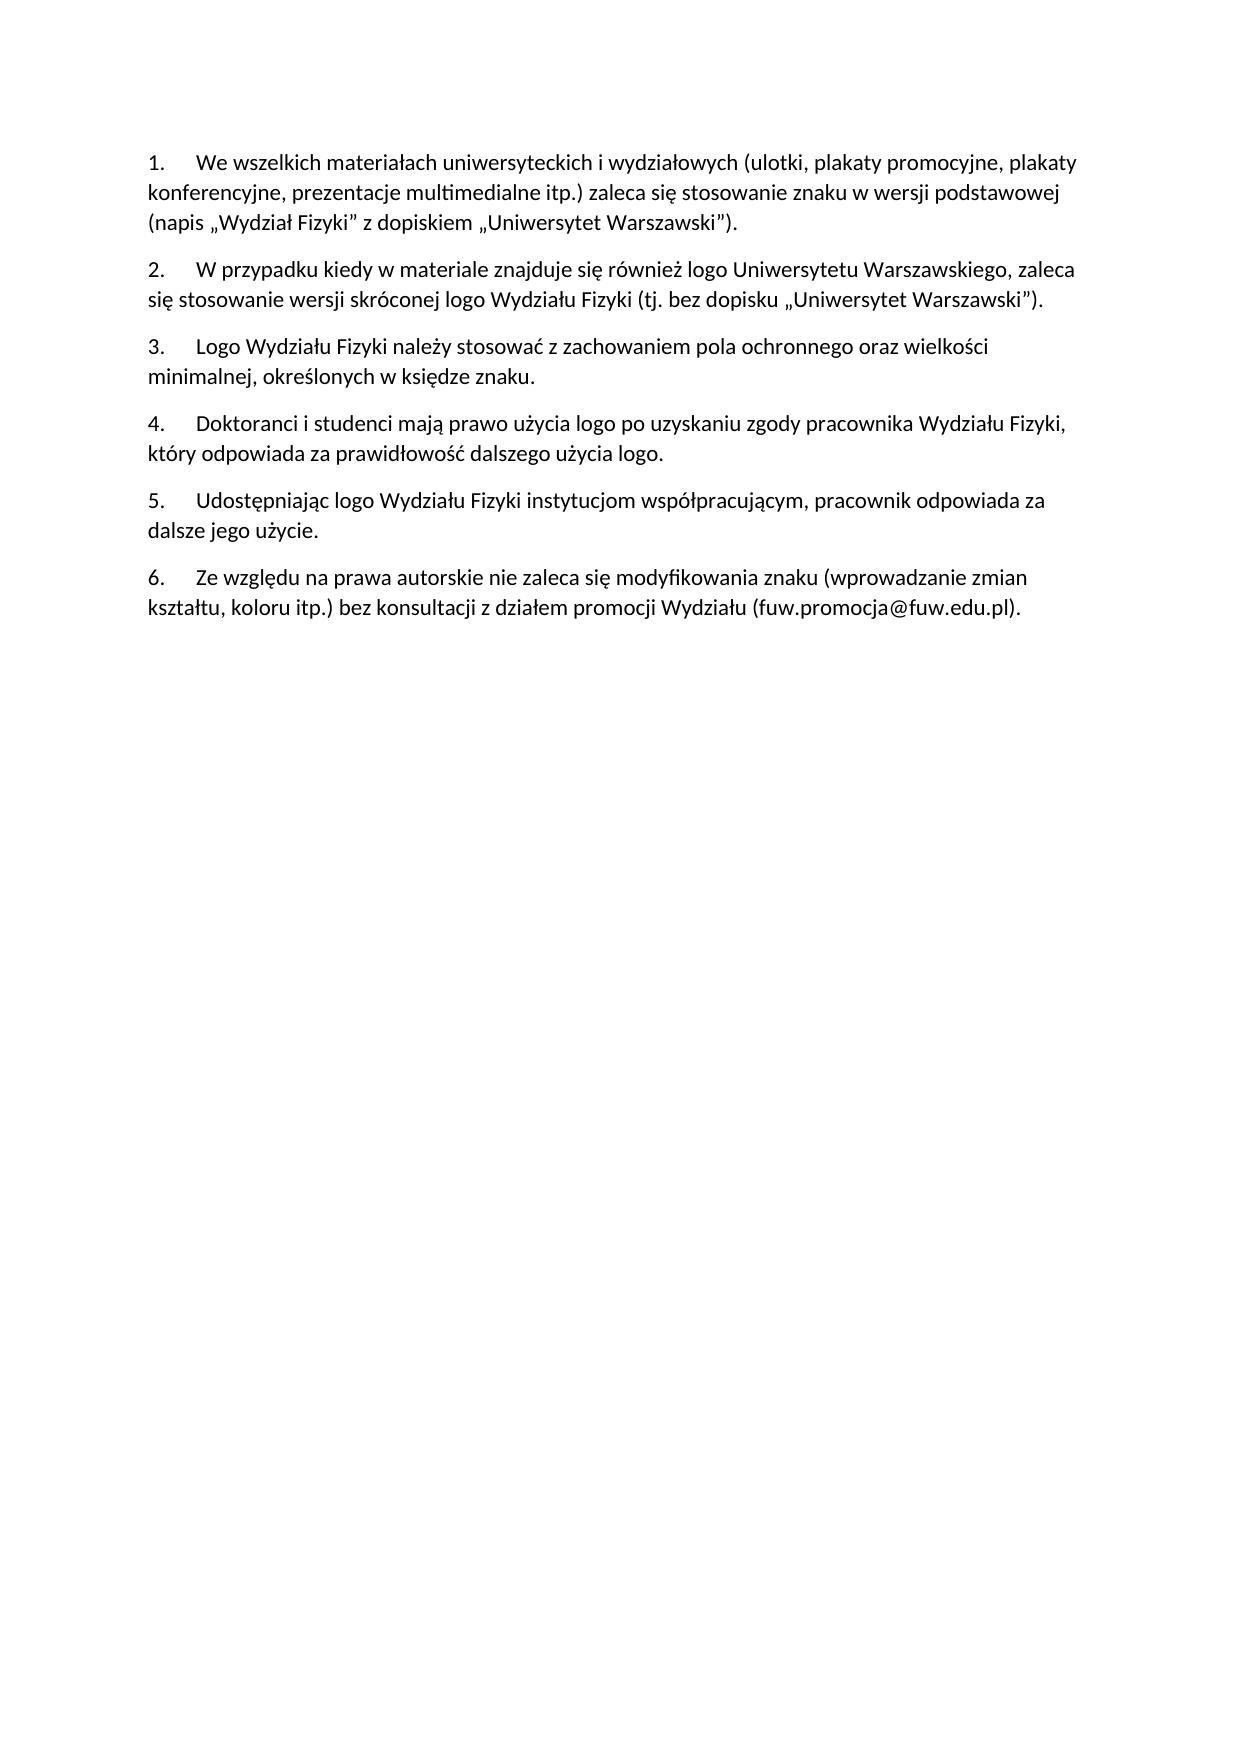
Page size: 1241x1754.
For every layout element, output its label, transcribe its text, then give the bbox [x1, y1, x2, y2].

text 1. We wszelkich materiałach uniwersyteckich i wydziałowych (ulotki, plakaty promocyjne, plakaty konferencyjne, prezentacje multimedialne itp.) zaleca się stosowanie znaku w wersji podstawowej (napis „Wydział Fizyki” z dopiskiem „Uniwersytet Warszawski”). [148, 148, 1093, 236]
text 2. W przypadku kiedy w materiale znajduje się również logo Uniwersytetu Warszawskiego, zaleca się stosowanie wersji skróconej logo Wydziału Fizyki (tj. bez dopisku „Uniwersytet Warszawski”). [148, 255, 1093, 313]
text 5. Udostępniając logo Wydziału Fizyki instytucjom współpracującym, pracownik odpowiada za dalsze jego użycie. [148, 486, 1093, 544]
text 6. Ze względu na prawa autorskie nie zaleca się modyfikowania znaku (wprowadzanie zmian kształtu, koloru itp.) bez konsultacji z działem promocji Wydziału (fuw.promocja@fuw.edu.pl). [148, 563, 1093, 621]
text 4. Doktoranci i studenci mają prawo użycia logo po uzyskaniu zgody pracownika Wydziału Fizyki, który odpowiada za prawidłowość dalszego użycia logo. [148, 409, 1093, 467]
text 3. Logo Wydziału Fizyki należy stosować z zachowaniem pola ochronnego oraz wielkości minimalnej, określonych w księdze znaku. [148, 332, 1093, 390]
